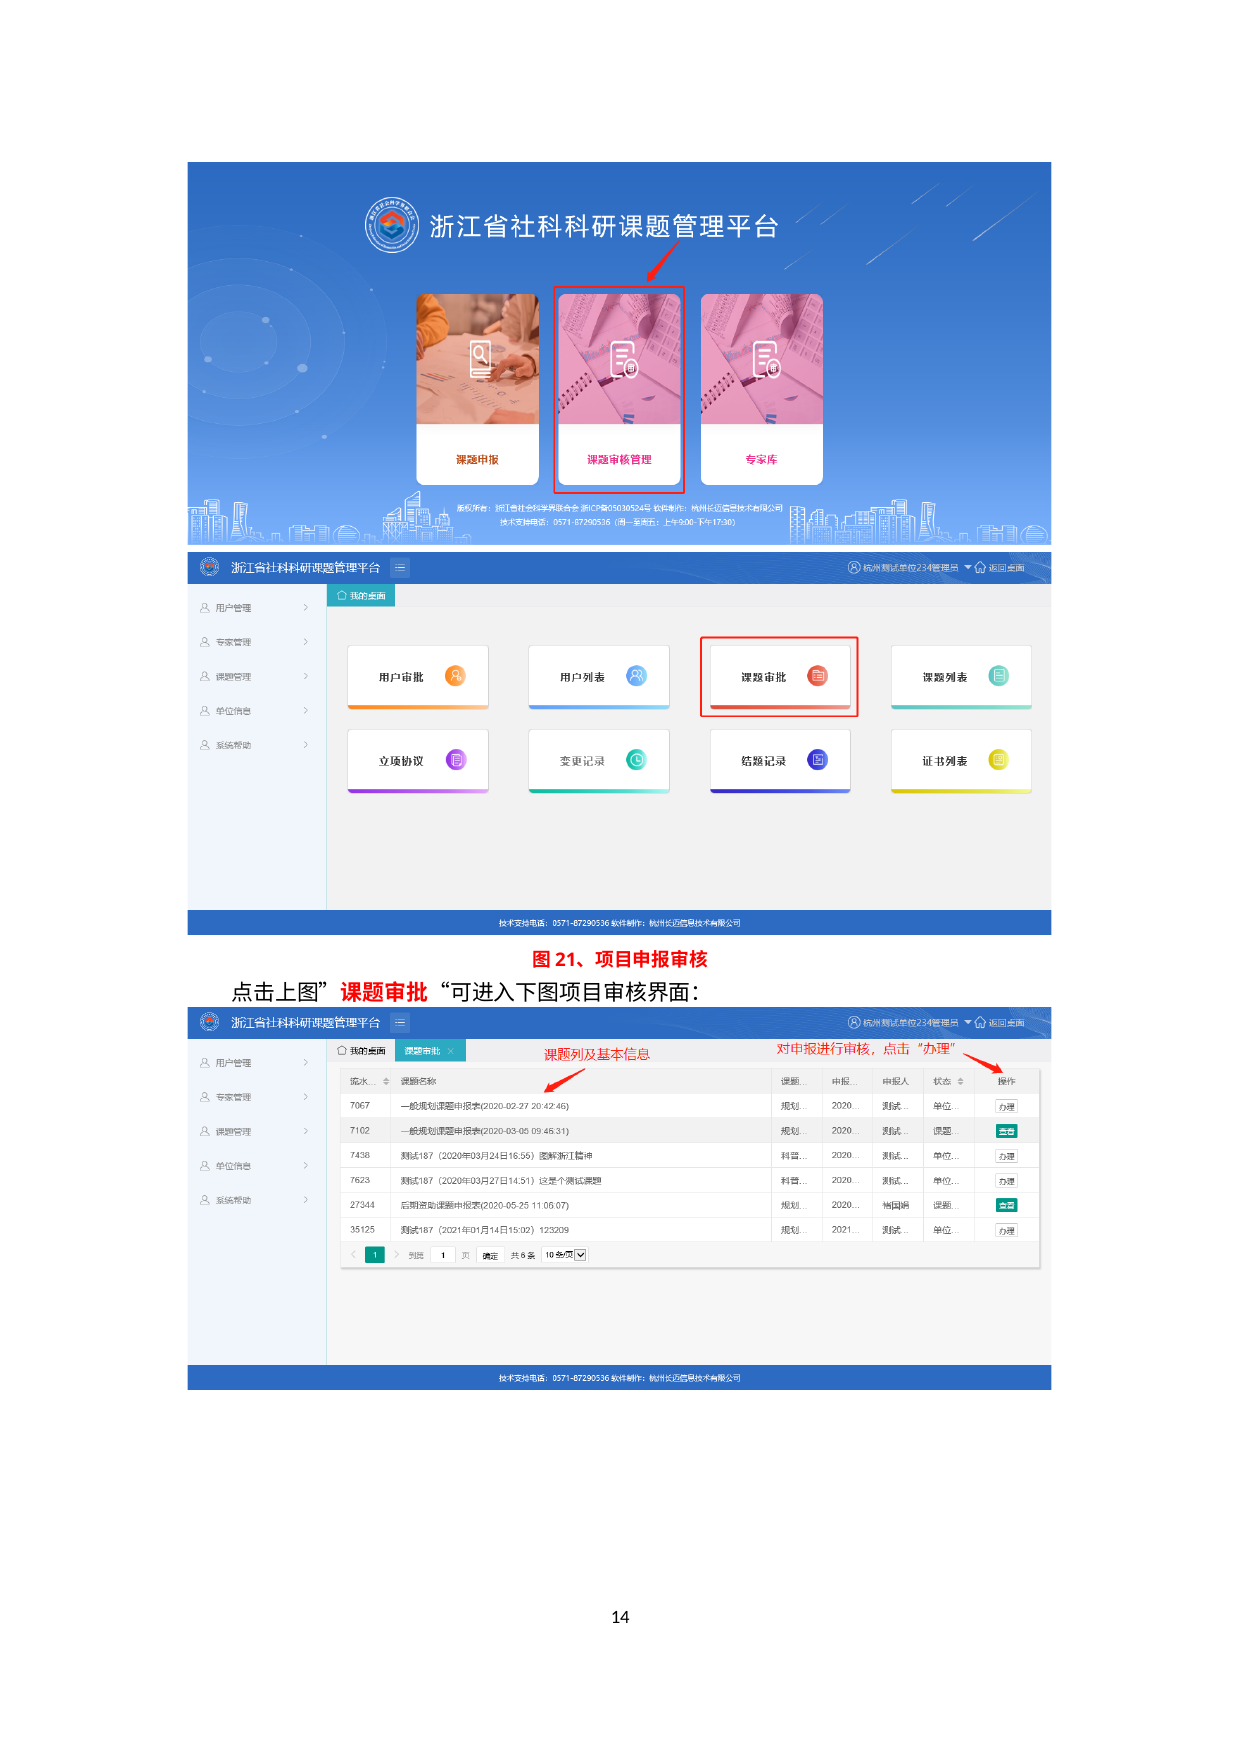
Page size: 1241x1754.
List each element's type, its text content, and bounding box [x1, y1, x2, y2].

picture [187, 552, 1052, 935]
text 图21、项目申报审核 [187, 942, 1053, 974]
picture [187, 1007, 1052, 1390]
picture [187, 162, 1052, 545]
text 点击上图”课题审批“可进入下图项目审核界面： [187, 974, 1053, 1007]
